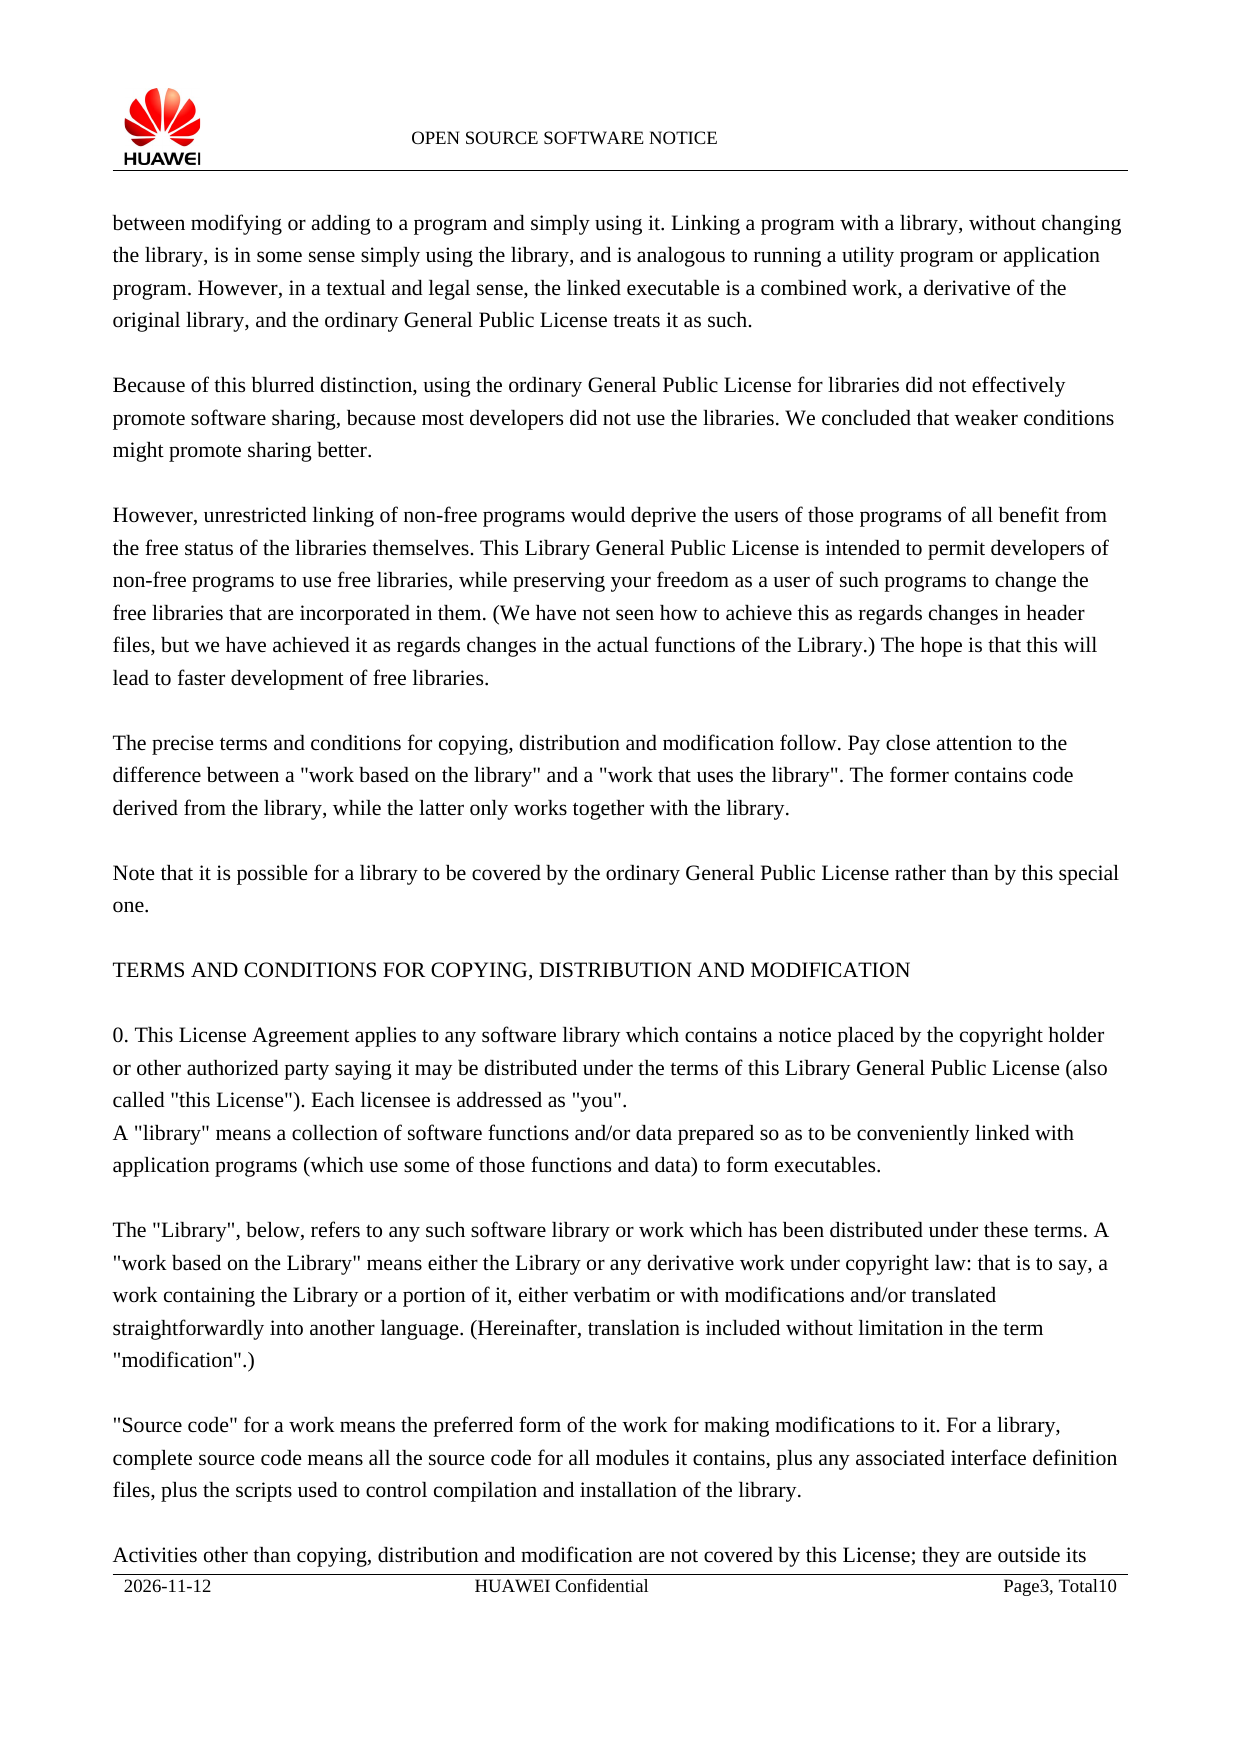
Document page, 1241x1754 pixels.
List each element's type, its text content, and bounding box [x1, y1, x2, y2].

picture [124, 88, 201, 165]
